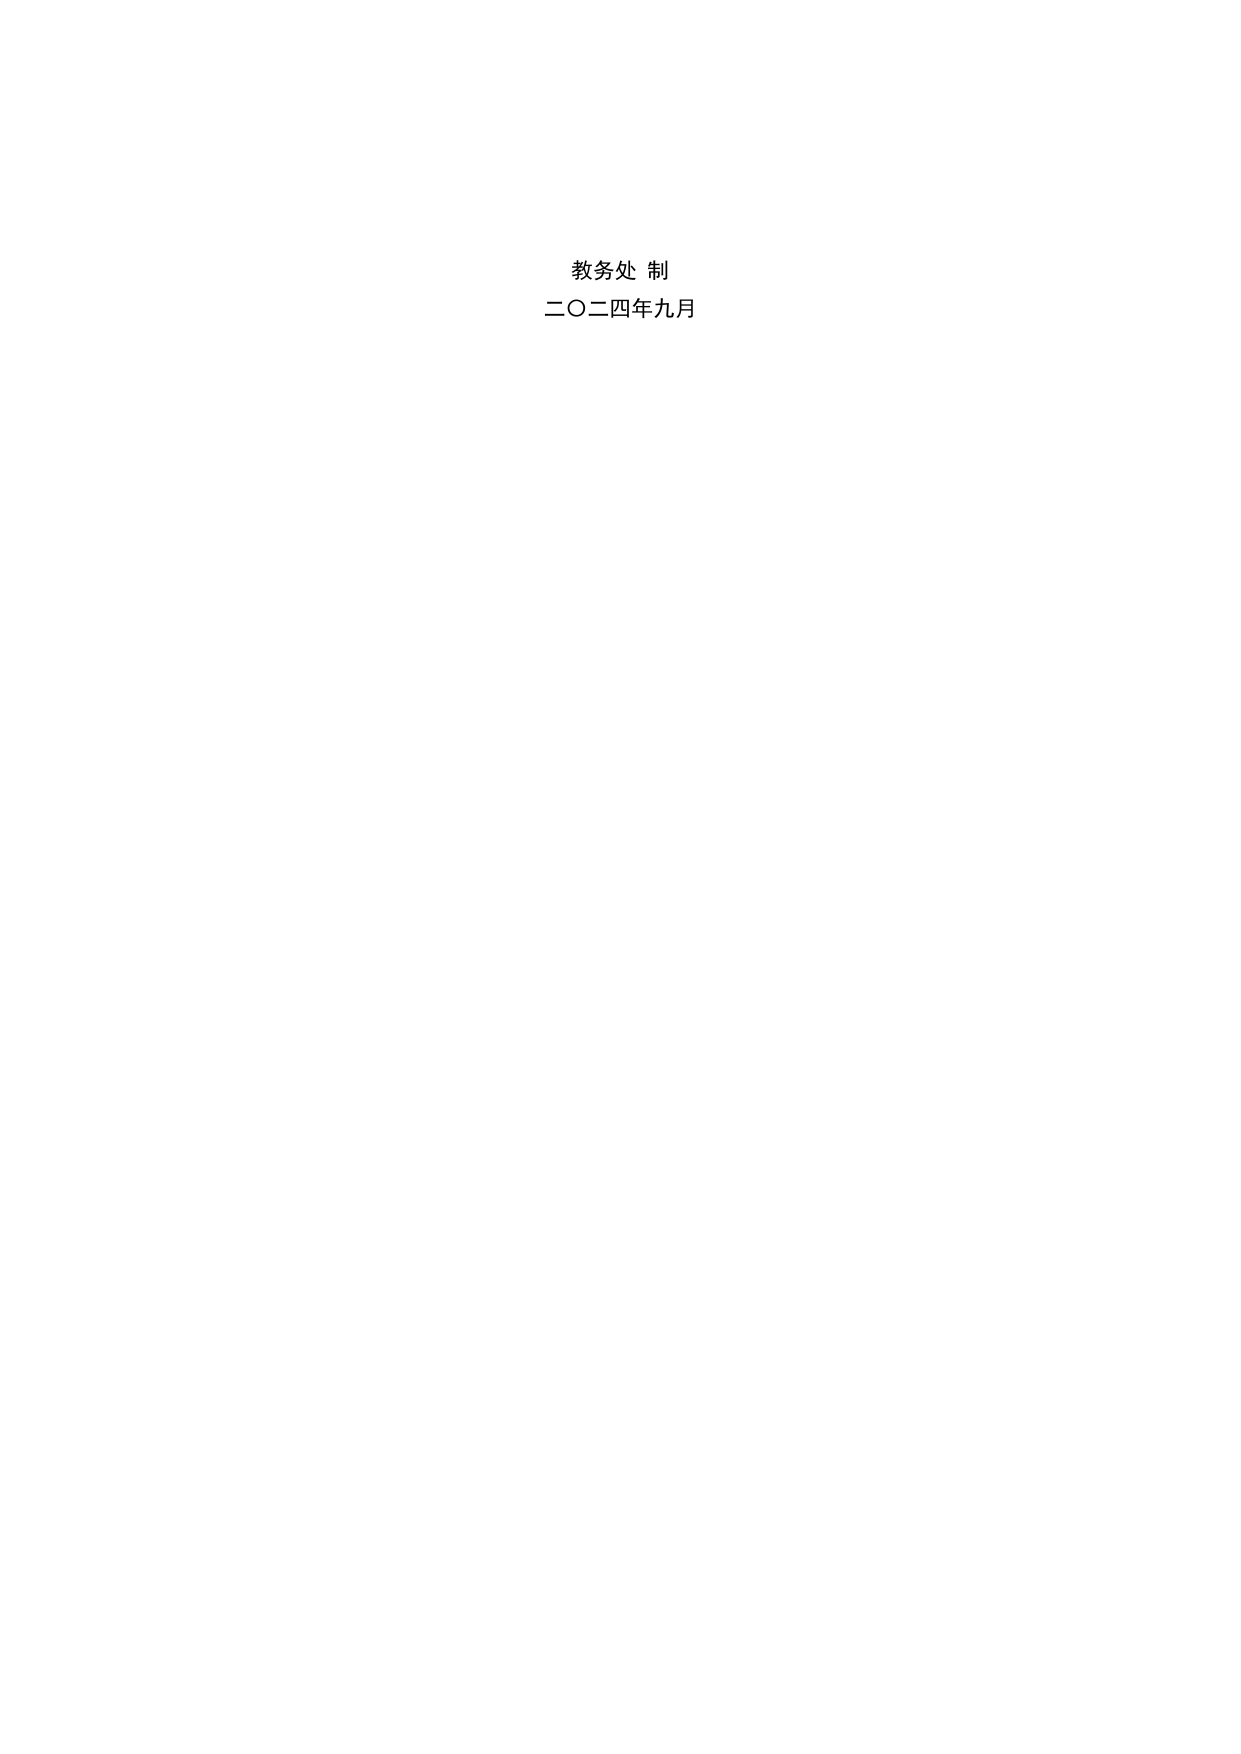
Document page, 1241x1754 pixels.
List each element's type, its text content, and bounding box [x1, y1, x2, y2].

text 教务处 制 [187, 257, 1052, 282]
text 二〇二四年九月 [187, 294, 1052, 319]
